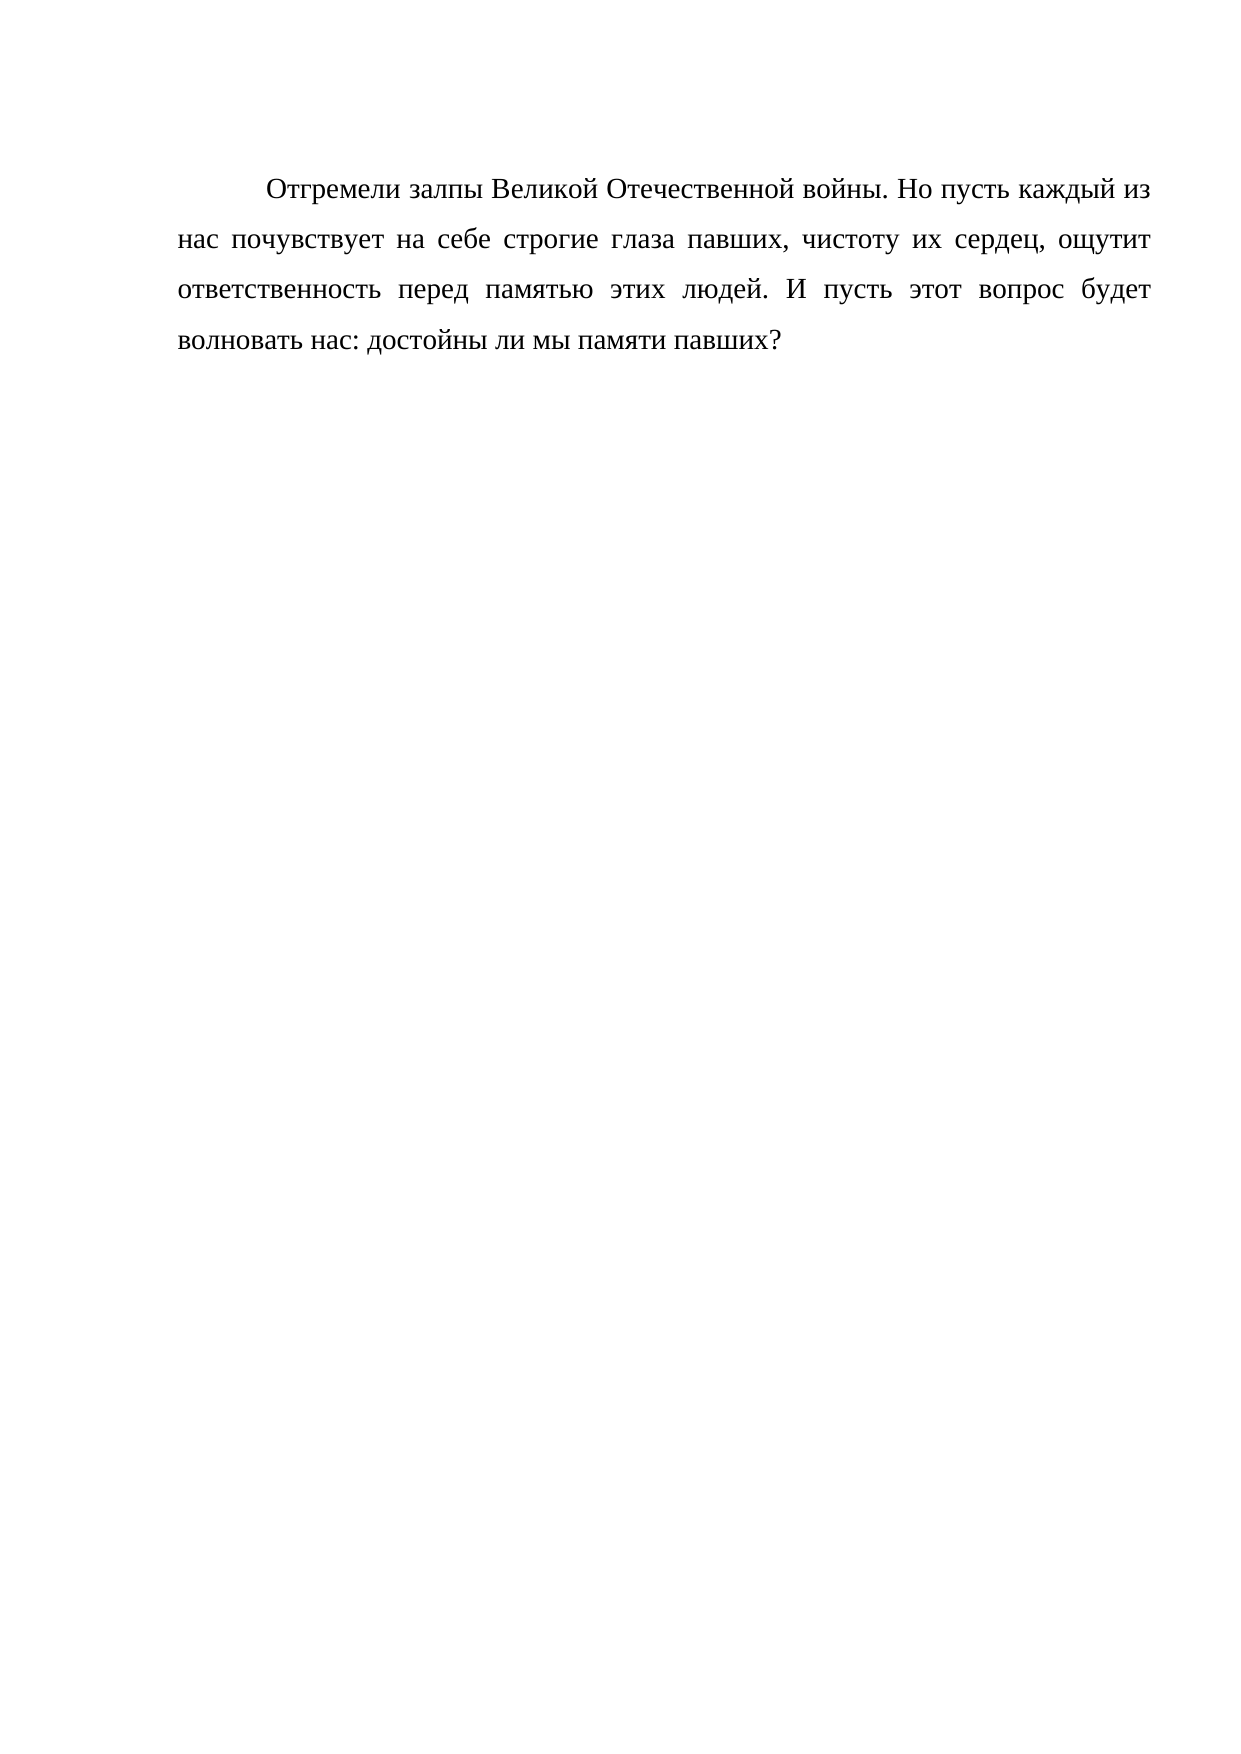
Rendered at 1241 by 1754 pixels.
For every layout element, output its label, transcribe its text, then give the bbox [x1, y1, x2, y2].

text Отгремели залпы Великой Отечественной войны. Но пусть каждый из нас почувствует на себе строгие глаза павших, чистоту их сердец, ощутит ответственность перед памятью этих людей. И пусть этот вопрос будет волновать нас: достойны ли мы памяти павших? [177, 171, 1152, 355]
